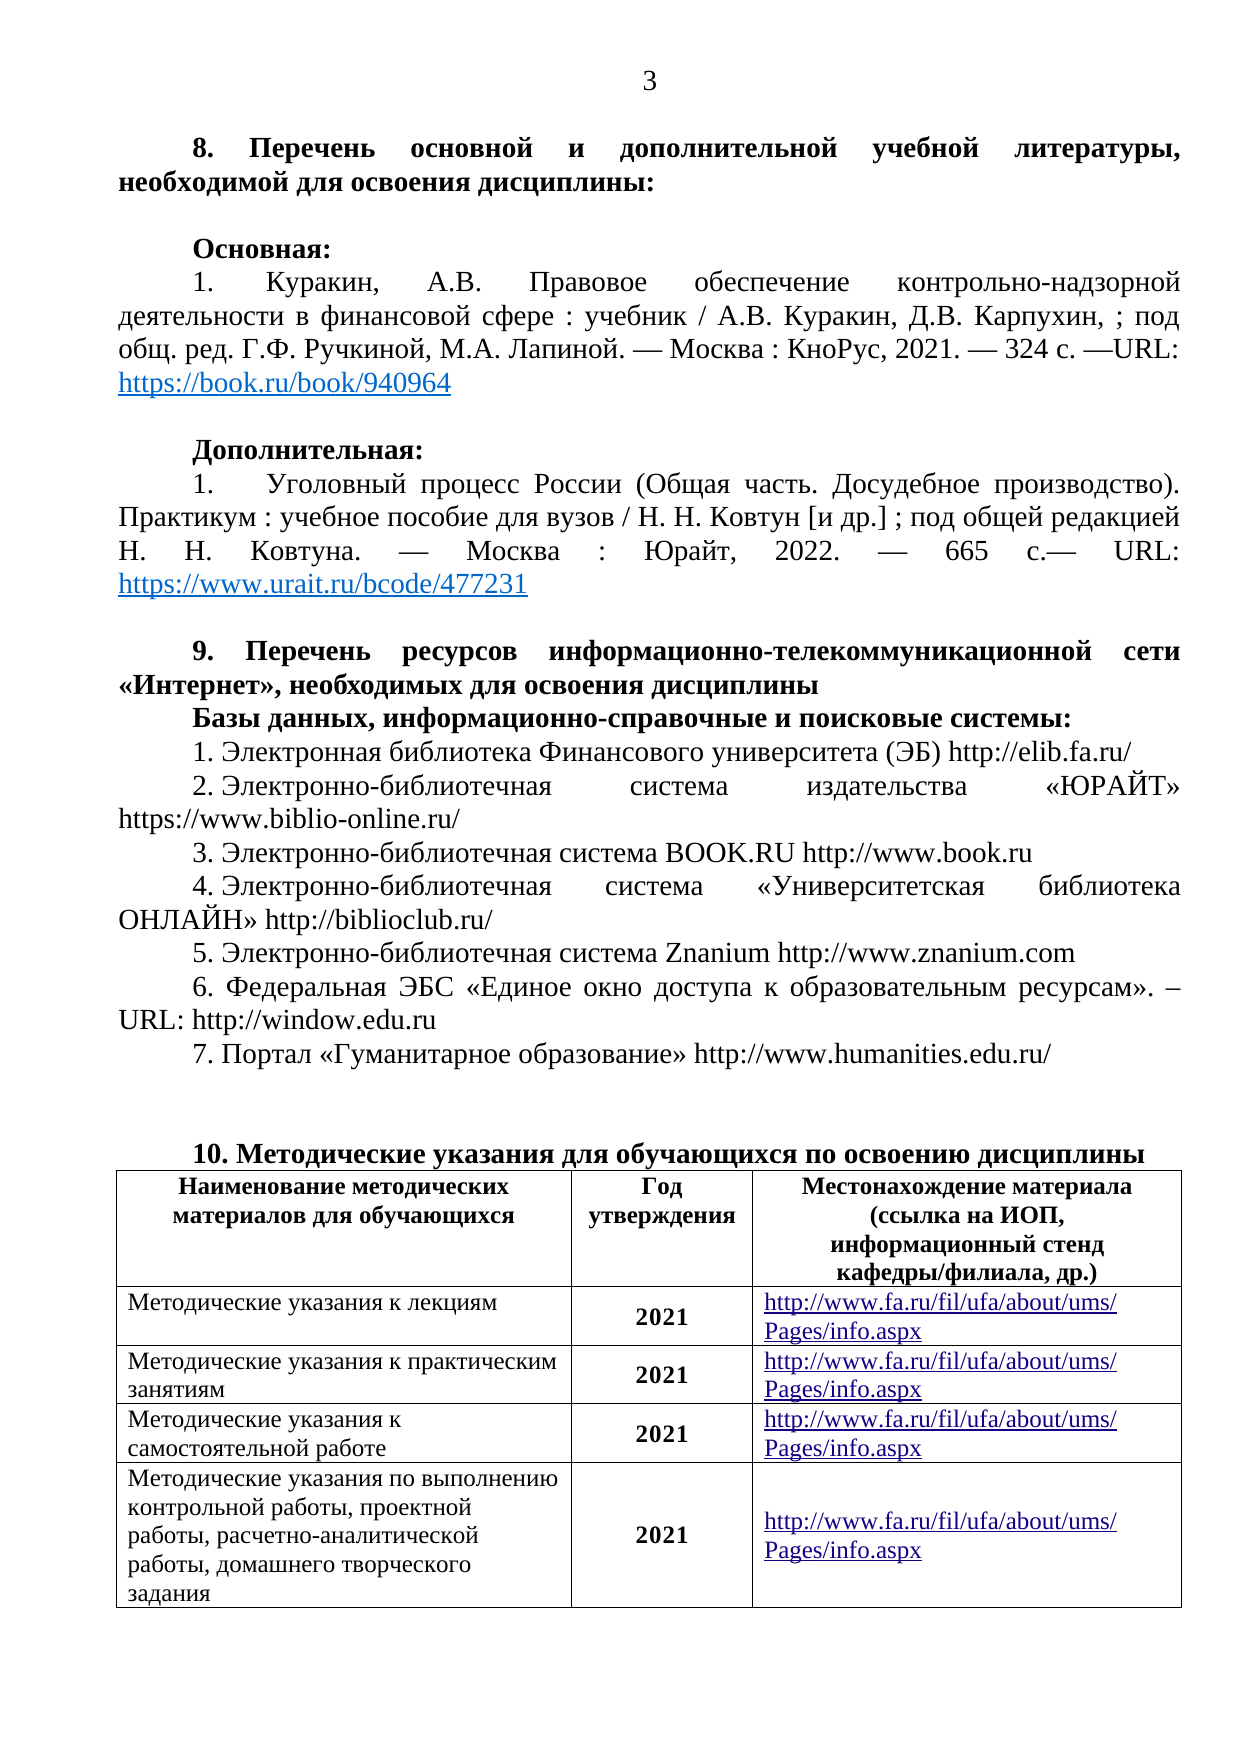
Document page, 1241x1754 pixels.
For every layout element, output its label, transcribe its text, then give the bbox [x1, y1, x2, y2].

table_cell http://www.fa.ru/fil/ufa/about/ums/Pages/info.aspx [922, 1404, 1181, 1462]
table_header Год утверждения [572, 1171, 752, 1286]
text 3. Электронно-библиотечная система BOOK.RU http://www.book.ru [118, 835, 1181, 868]
table_cell 2021 [572, 1346, 752, 1403]
table_cell Методические указания к самостоятельной работе [117, 1404, 571, 1462]
list Уголовный процесс России (Общая часть. Досудебное производство). Практикум : учебное пособие для вузов / Н. Н. Ковтун [и др.] ; под общей редакцией Н. Н. Ковтуна. — Москва : Юрайт, 2022. — 665 с.— URL: https://www.urait.ru/bcode/477231 [118, 466, 1181, 600]
text 10. Методические указания для обучающихся по освоению дисциплины [118, 1137, 1181, 1170]
text Базы данных, информационно-справочные и поисковые системы: [118, 701, 1181, 734]
table_cell http://www.fa.ru/fil/ufa/about/ums/Pages/info.aspx [922, 1287, 1181, 1345]
text 9. Перечень ресурсов информационно-телекоммуникационной сети «Интернет», необходимых для освоения дисциплины [118, 633, 1181, 701]
table_cell http://www.fa.ru/fil/ufa/about/ums/Pages/info.aspx [753, 1346, 1181, 1403]
table_header Местонахождение материала (ссылка на ИОП, информационный стенд кафедры/филиала, др.) [753, 1171, 1181, 1286]
text 5. Электронно-библиотечная система Znanium http://www.znanium.com [118, 935, 1181, 969]
text 6. Федеральная ЭБС «Единое окно доступа к образовательным ресурсам». – URL: http://window.edu.ru [118, 969, 1181, 1036]
text 1. Электронная библиотека Финансового университета (ЭБ) http://elib.fa.ru/ [118, 734, 1181, 768]
table_cell Методические указания к лекциям [117, 1287, 571, 1345]
table_cell 2021 [572, 1404, 752, 1462]
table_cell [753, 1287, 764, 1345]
text 4. Электронно-библиотечная система «Университетская библиотека ОНЛАЙН» http://biblioclub.ru/ [118, 868, 1181, 935]
table_cell Методические указания к практическим занятиям [117, 1346, 571, 1403]
text 8. Перечень основной и дополнительной учебной литературы, необходимой для освоения дисциплины: [118, 130, 1181, 197]
text 2. Электронно-библиотечная система издательства «ЮРАЙТ» https://www.biblio-online.ru/ [118, 768, 1181, 835]
table_cell http://www.fa.ru/fil/ufa/about/ums/Pages/info.aspx [753, 1463, 1181, 1607]
list Куракин, А.В. Правовое обеспечение контрольно-надзорной деятельности в финансовой сфере : учебник / А.В. Куракин, Д.В. Карпухин, ; под общ. ред. Г.Ф. Ручкиной, М.А. Лапиной. — Москва : КноРус, 2021. — 324 с. —URL: https://book.ru/book/940964 [118, 264, 1181, 399]
list Дополнительная: [118, 432, 1181, 466]
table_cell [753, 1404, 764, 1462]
table_cell 2021 [572, 1463, 752, 1607]
table_header Наименование методических материалов для обучающихся [117, 1171, 571, 1286]
text 7. Портал «Гуманитарное образование» http://www.humanities.edu.ru/ [118, 1036, 1181, 1069]
table_cell Методические указания по выполнению контрольной работы, проектной работы, расчетно-аналитической работы, домашнего творческого задания [117, 1463, 571, 1607]
table_cell 2021 [572, 1287, 752, 1345]
text Основная: [118, 231, 1181, 264]
